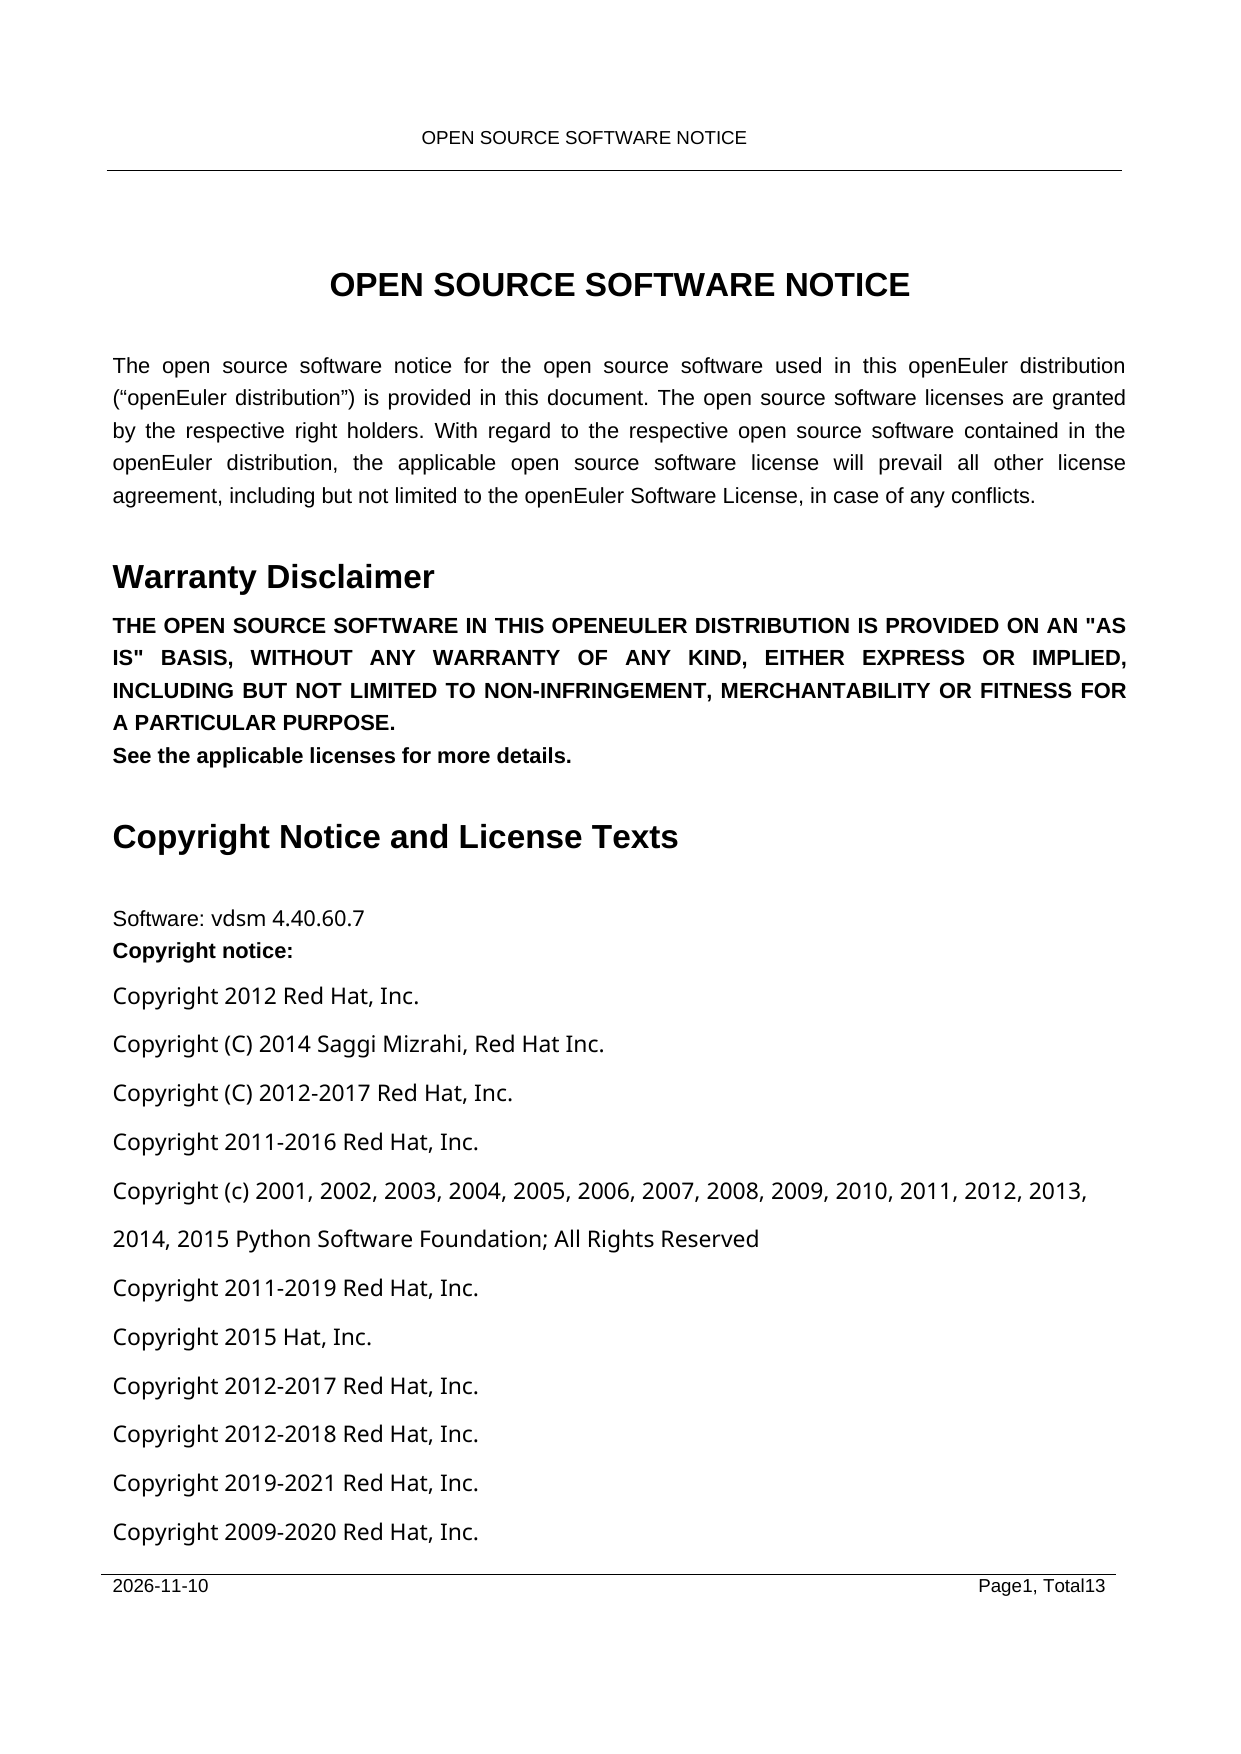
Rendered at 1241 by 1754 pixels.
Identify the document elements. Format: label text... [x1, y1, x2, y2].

text Copyright Notice and License Texts [112, 804, 1128, 869]
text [112, 979, 1128, 1548]
text The open source software notice for the open source software used in this openEuler distribution (“openEuler distribution”) is provided in this document. The open source software licenses are granted by the respective right holders. With regard to the respective open source software contained in the openEuler distribution, the applicable open source software license will prevail all other license agreement, including but not limited to the openEuler Software License, in case of any conflicts. [112, 349, 1128, 511]
text Software: vdsm 4.40.60.7 [112, 901, 1128, 934]
text THE OPEN SOURCE SOFTWARE IN THIS OPENEULER DISTRIBUTION IS PROVIDED ON AN "AS IS" BASIS, WITHOUT ANY WARRANTY OF ANY KIND, EITHER EXPRESS OR IMPLIED, INCLUDING BUT NOT LIMITED TO NON-INFRINGEMENT, MERCHANTABILITY OR FITNESS FOR A PARTICULAR PURPOSE. See the applicable licenses for more details. [112, 609, 1128, 771]
text Warranty Disclaimer [112, 544, 1128, 609]
text OPEN SOURCE SOFTWARE NOTICE [112, 251, 1128, 316]
text Copyright notice: [112, 934, 1128, 966]
